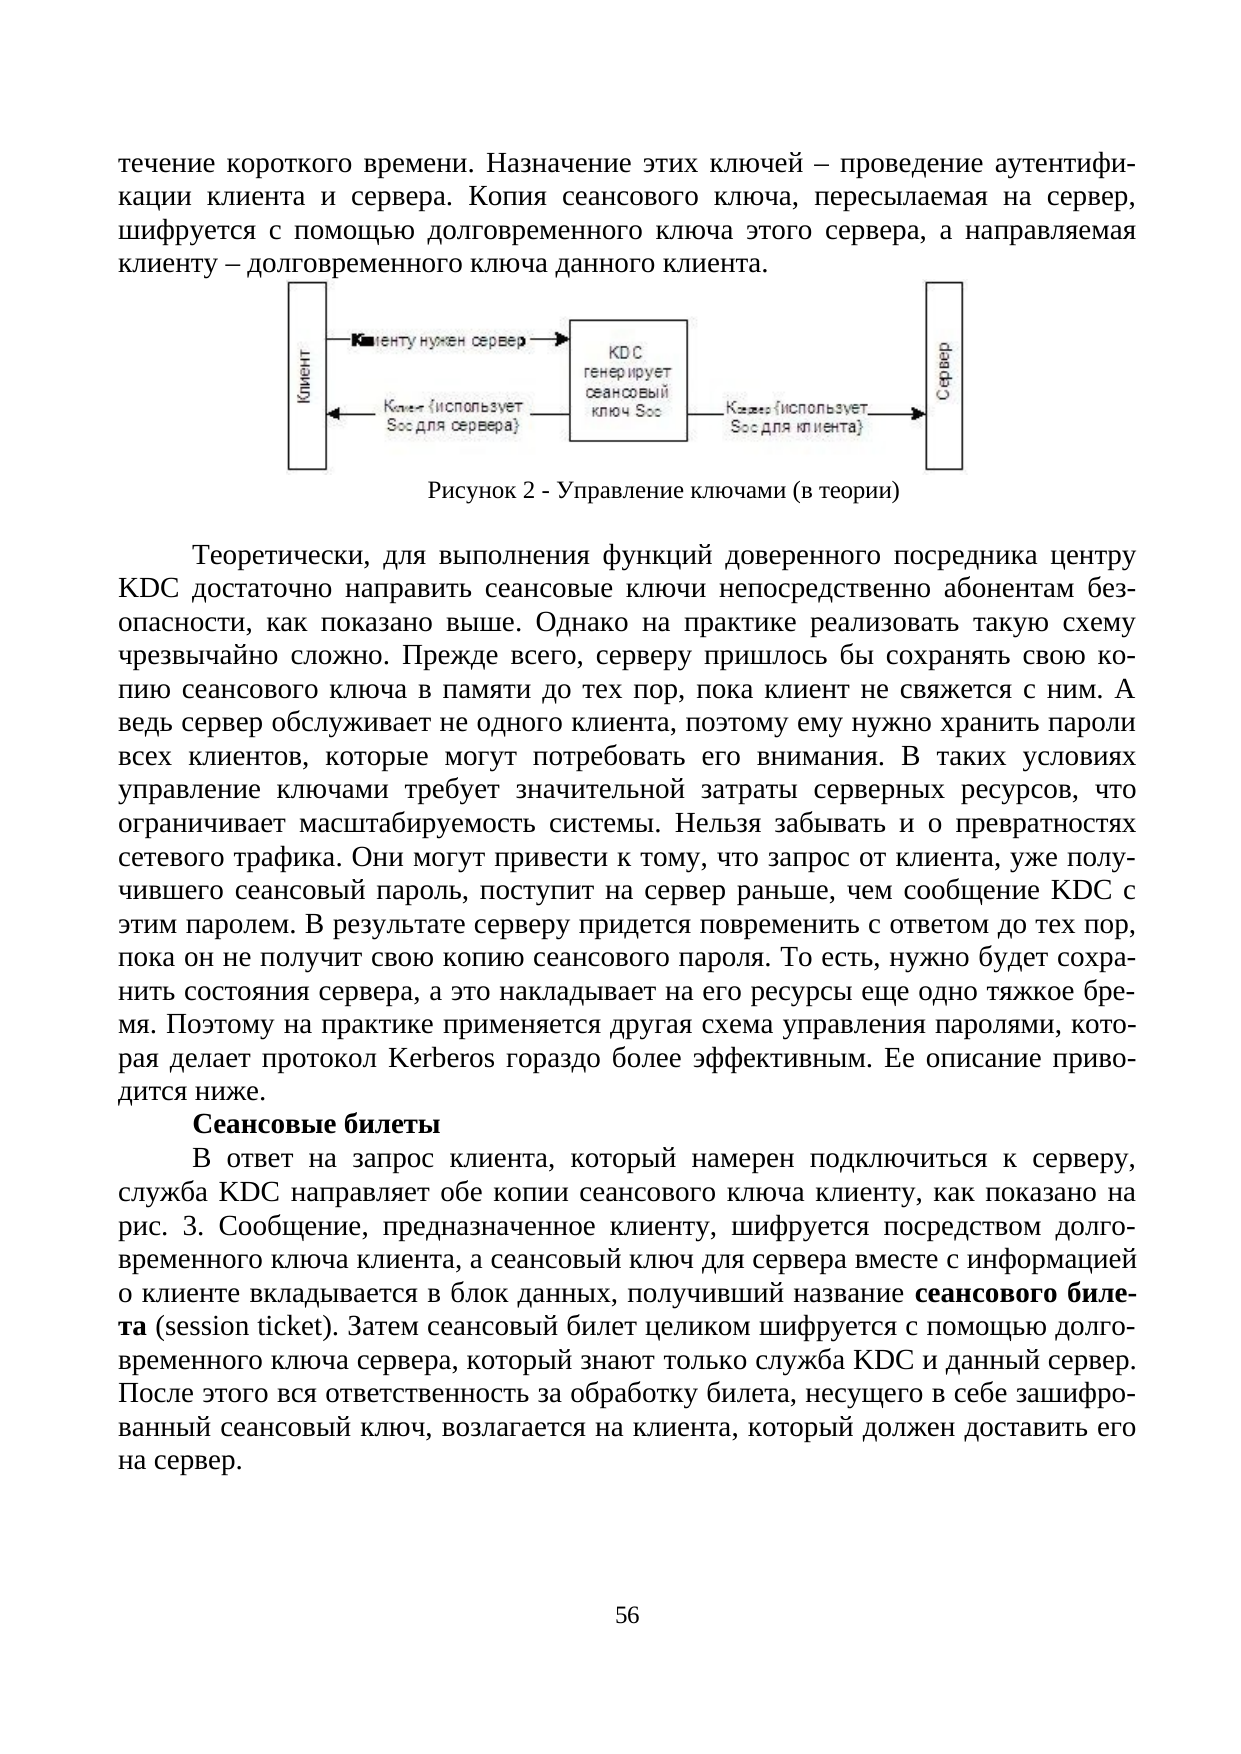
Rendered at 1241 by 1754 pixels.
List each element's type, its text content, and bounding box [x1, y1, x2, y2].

text Теоретически, для выполнения функций доверенного посредника центру KDC достаточно направить сеансовые ключи непосредственно абонентам без- опасности, как показано выше. Однако на практике реализовать такую схему чрезвычайно сложно. Прежде всего, серверу пришлось бы сохранять свою ко- пию сеансового ключа в памяти до тех пор, пока клиент не свяжется с ним. А ведь сервер обслуживает не одного клиента, поэтому ему нужно хранить пароли всех клиентов, которые могут потребовать его внимания. В таких условиях управление ключами требует значительной затраты серверных ресурсов, что ограничивает масштабируемость системы. Нельзя забывать и о превратностях сетевого трафика. Они могут привести к тому, что запрос от клиента, уже полу- чившего сеансовый пароль, поступит на сервер раньше, чем сообщение KDC с этим паролем. В результате серверу придется повременить с ответом до тех пор, пока он не получит свою копию сеансового пароля. То есть, нужно будет сохра- нить состояния сервера, а это накладывает на его ресурсы еще одно тяжкое бре- мя. Поэтому на практике применяется другая схема управления паролями, кото- рая делает протокол Kerberos гораздо более эффективным. Ее описание приво- дится ниже. [118, 537, 1137, 1107]
text течение короткого времени. Назначение этих ключей – проведение аутентифи- кации клиента и сервера. Копия сеансового ключа, пересылаемая на сервер, шифруется с помощью долговременного ключа этого сервера, а направляемая клиенту – долговременного ключа данного клиента. [118, 145, 1137, 279]
text В ответ на запрос клиента, который намерен подключиться к серверу, служба KDC направляет обе копии сеансового ключа клиенту, как показано на рис. 3. Сообщение, предназначенное клиенту, шифруется посредством долго- временного ключа клиента, а сеансовый ключ для сервера вместе с информацией о клиенте вкладывается в блок данных, получивший название сеансового биле- та (session ticket). Затем сеансовый билет целиком шифруется с помощью долго- временного ключа сервера, который знают только служба KDC и данный сервер. После этого вся ответственность за обработку билета, несущего в себе зашифро- ванный сеансовый ключ, возлагается на клиента, который должен доставить его на сервер. [118, 1141, 1137, 1476]
subtitle Сеансовые билеты [192, 1107, 1166, 1141]
picture [286, 279, 968, 475]
text Рисунок 2 - Управление ключами (в теории) [427, 475, 1166, 504]
